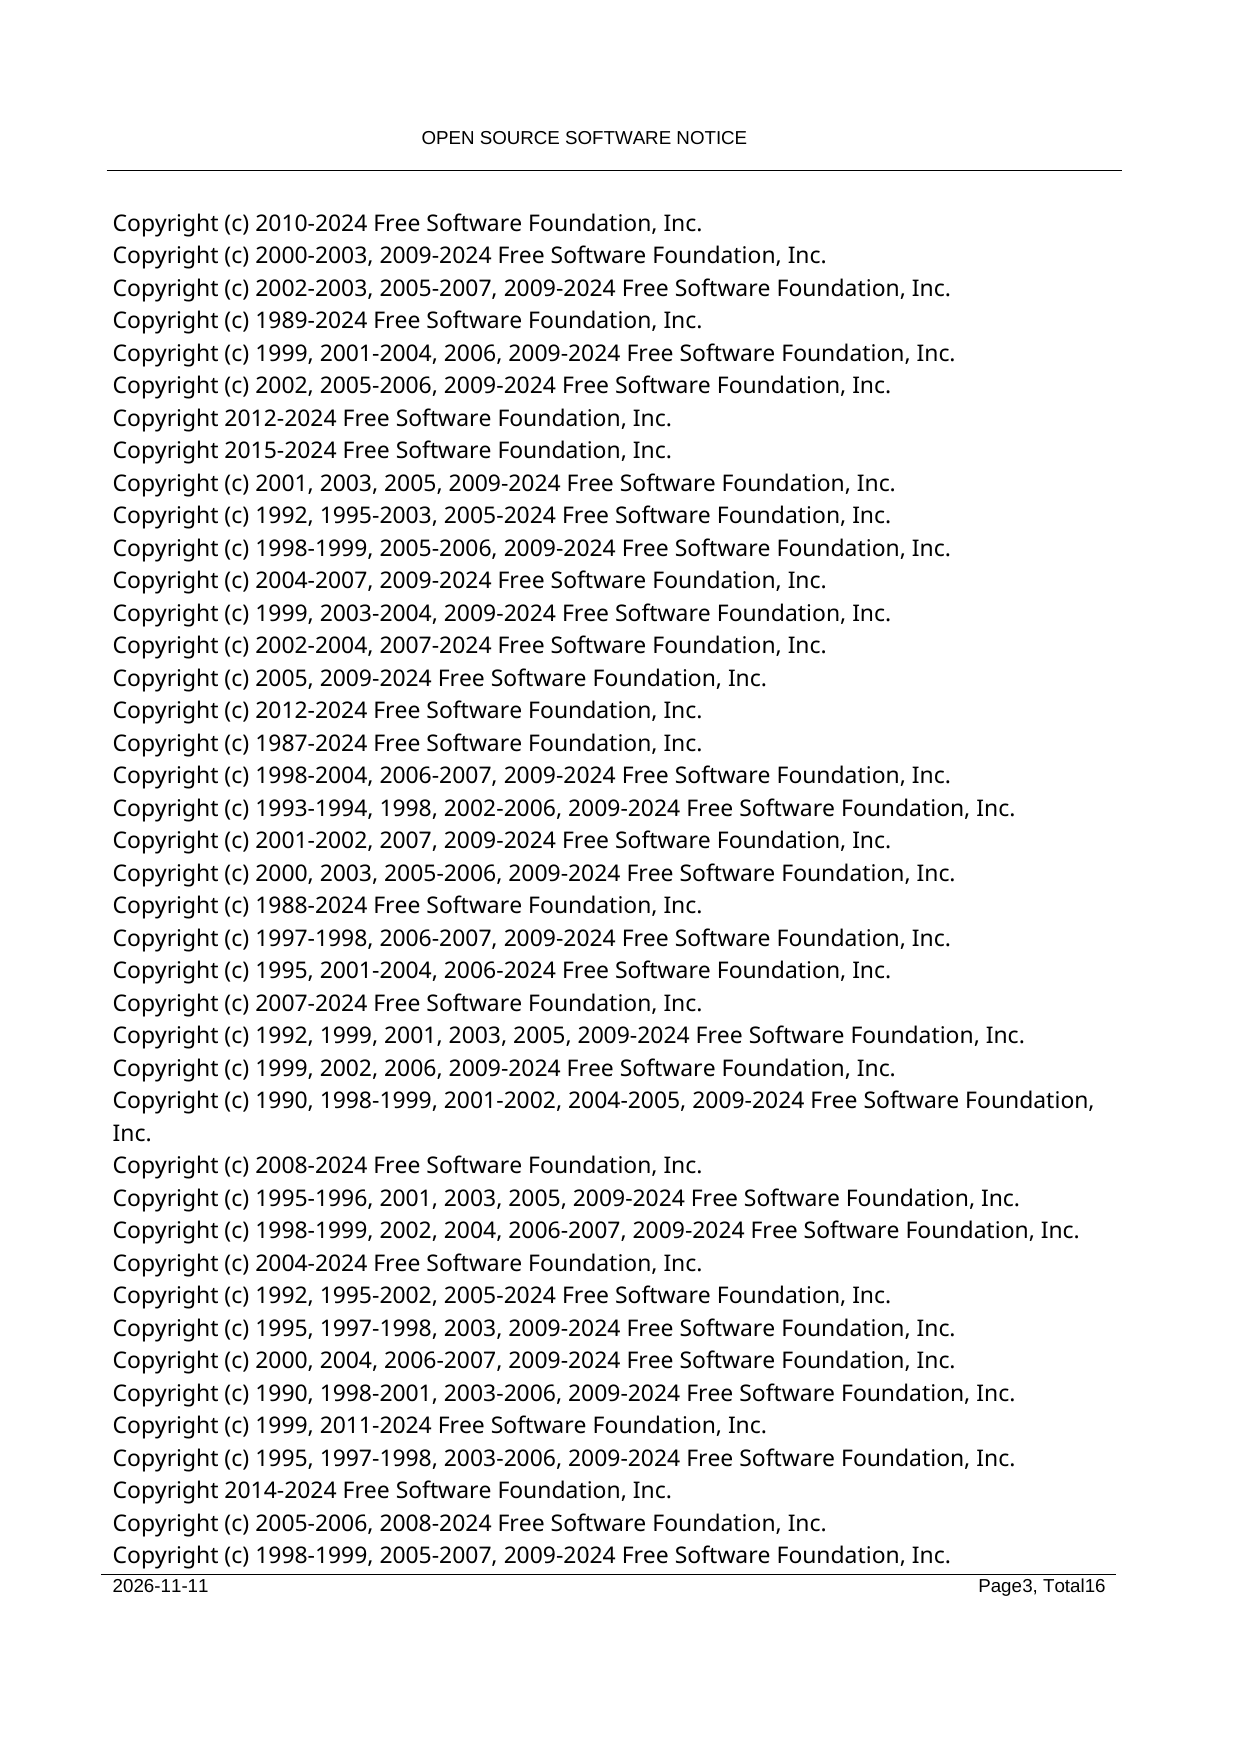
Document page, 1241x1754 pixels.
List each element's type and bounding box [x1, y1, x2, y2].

text [112, 206, 1128, 1571]
